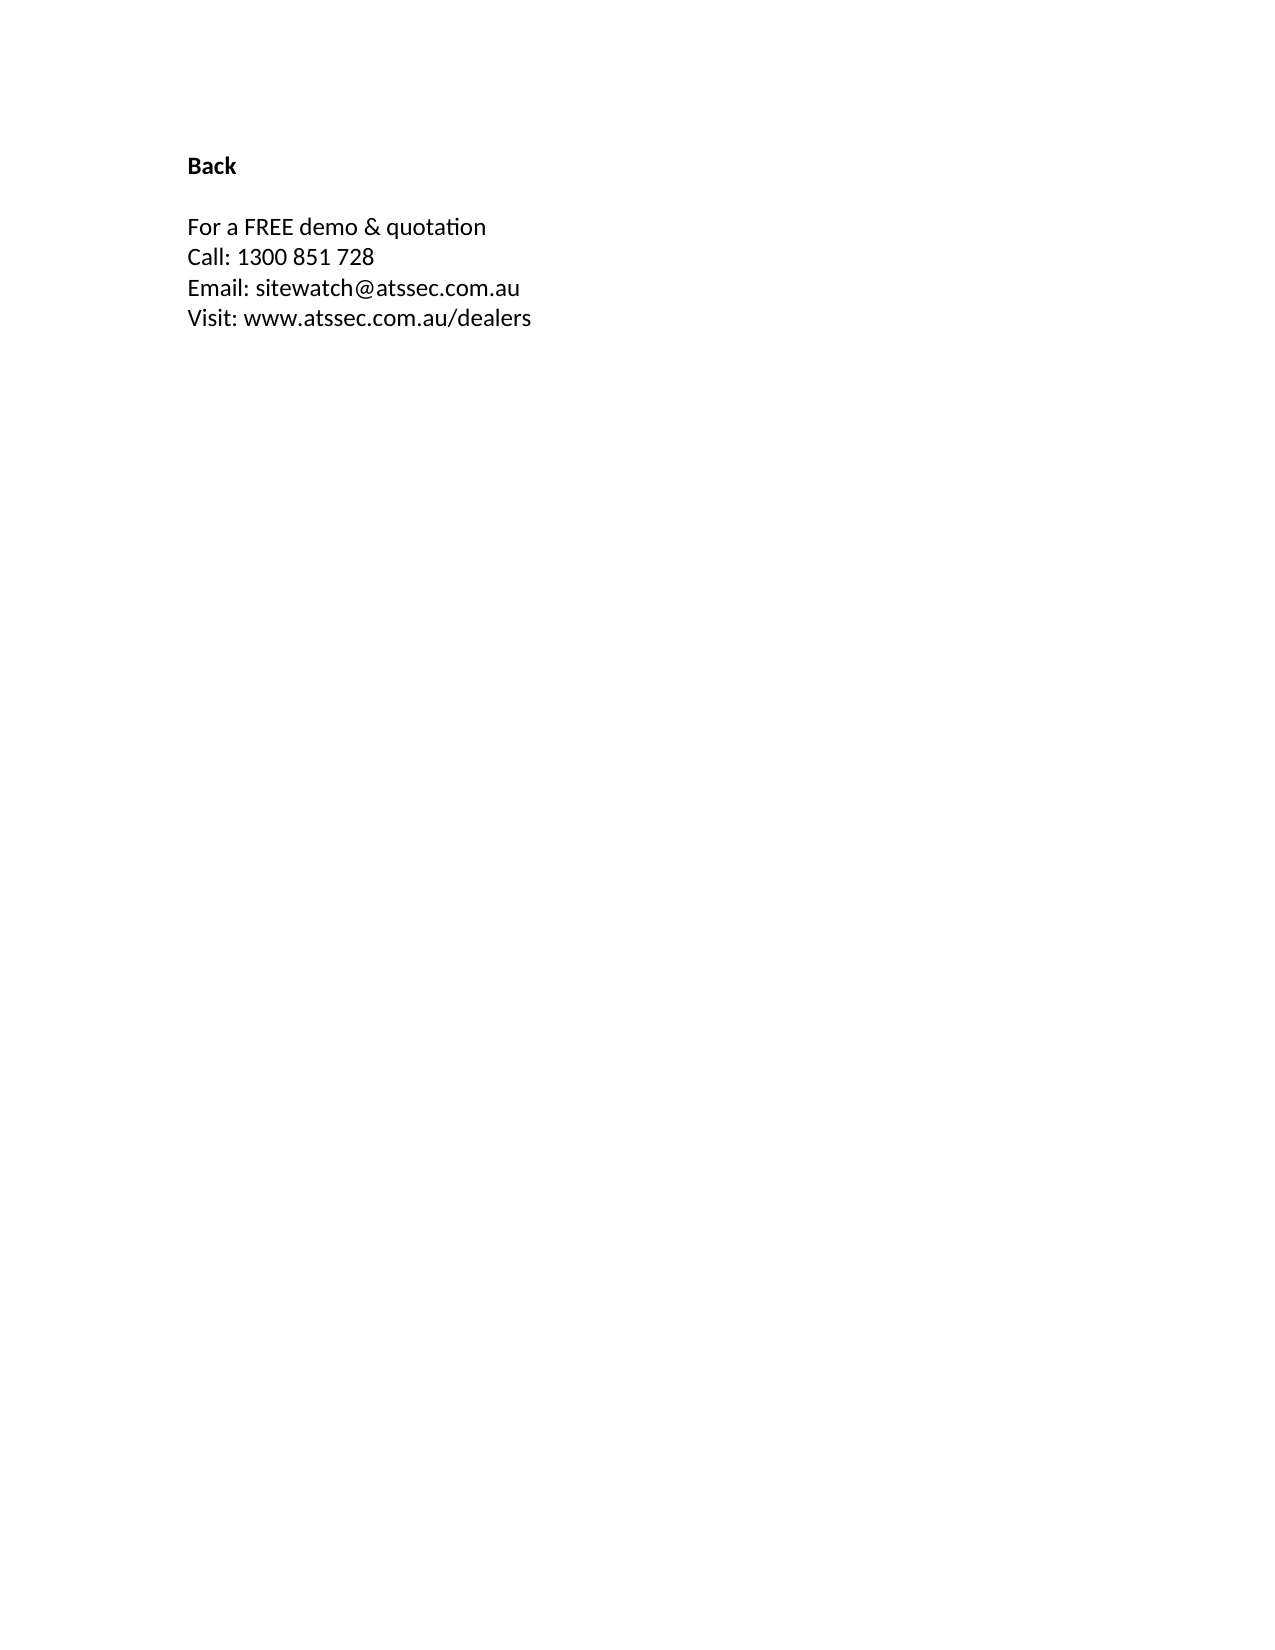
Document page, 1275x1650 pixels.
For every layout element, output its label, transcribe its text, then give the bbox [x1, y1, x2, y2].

text Email: sitewatch@atssec.com.au [187, 272, 1087, 303]
text Visit: www.atssec.com.au/dealers [187, 303, 1087, 333]
text Call: 1300 851 728 [187, 242, 1087, 272]
text Back [187, 150, 1087, 181]
text For a FREE demo & quotation [187, 211, 1087, 242]
